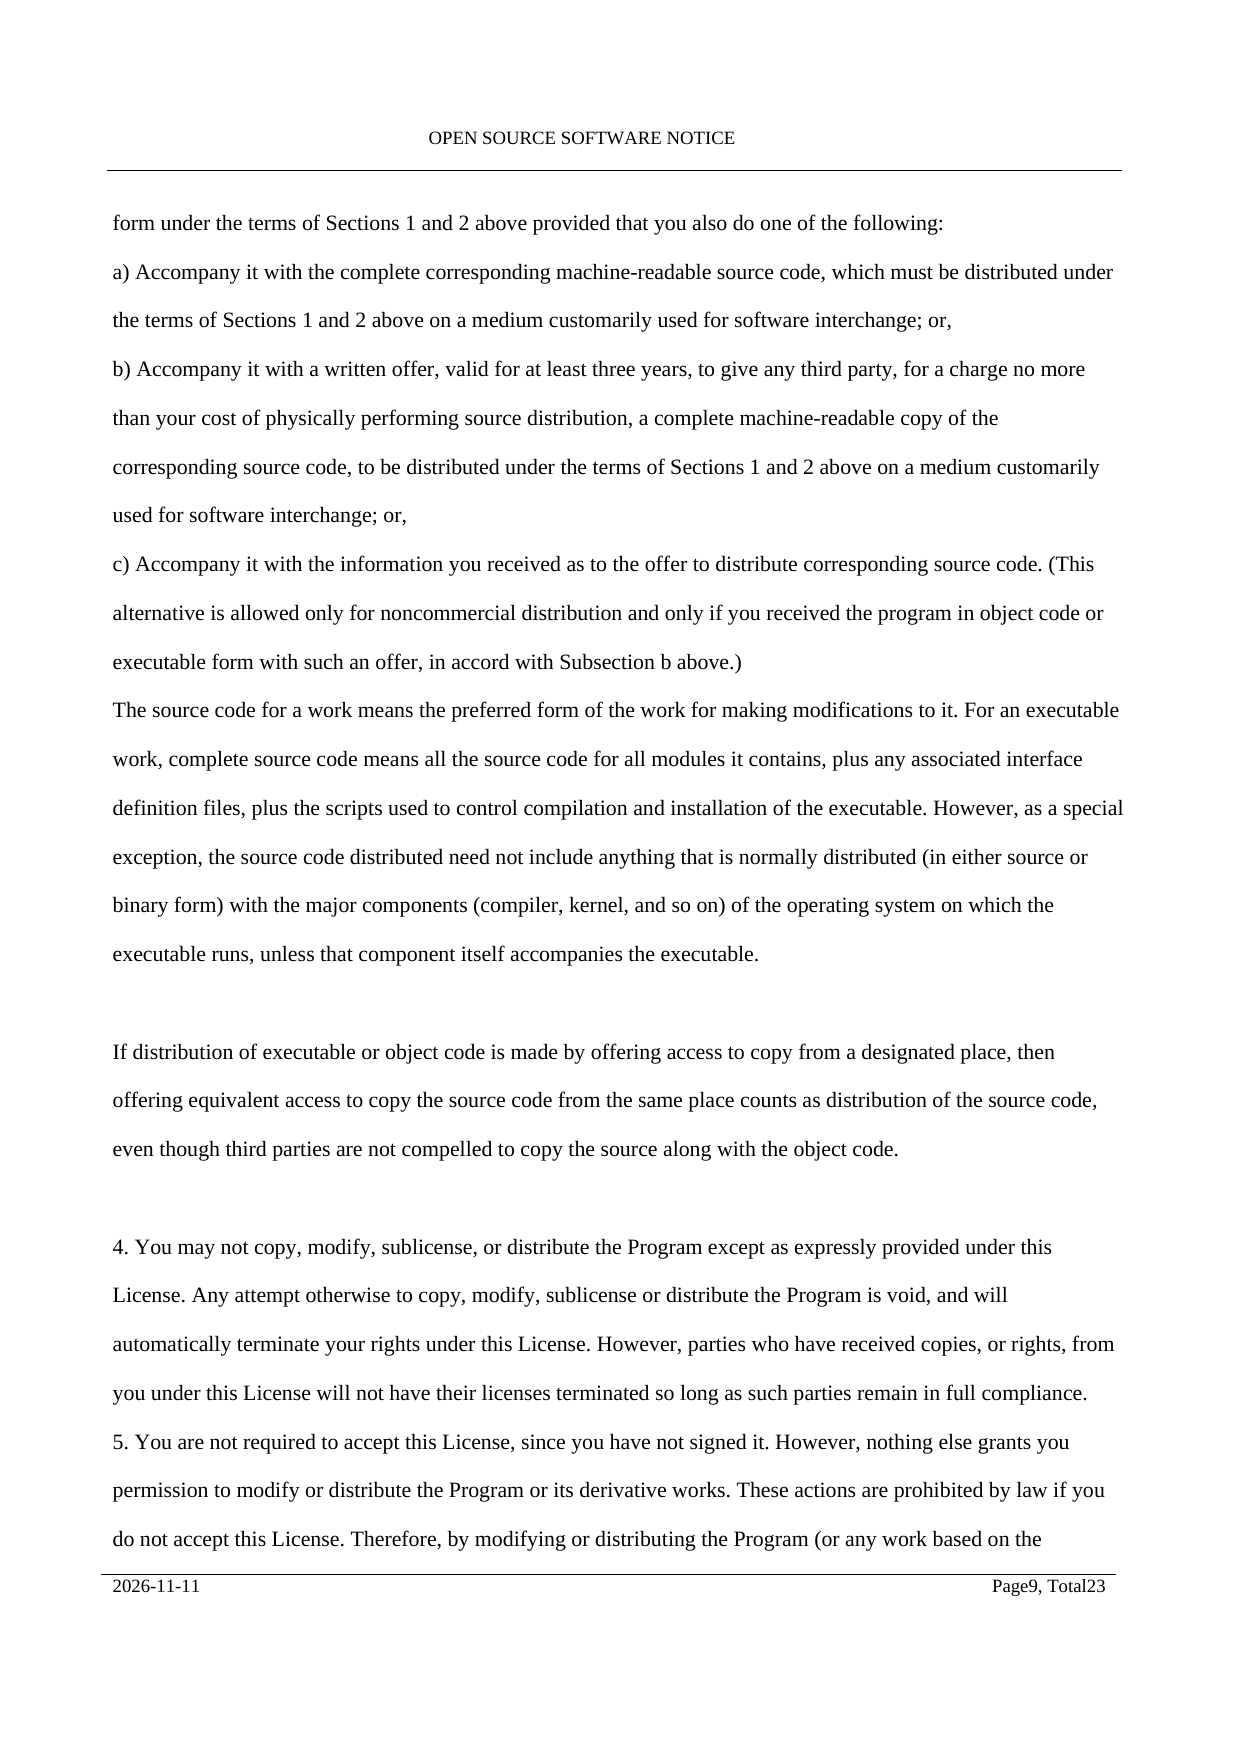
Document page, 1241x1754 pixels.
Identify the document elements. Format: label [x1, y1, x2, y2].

text [112, 206, 1128, 1555]
